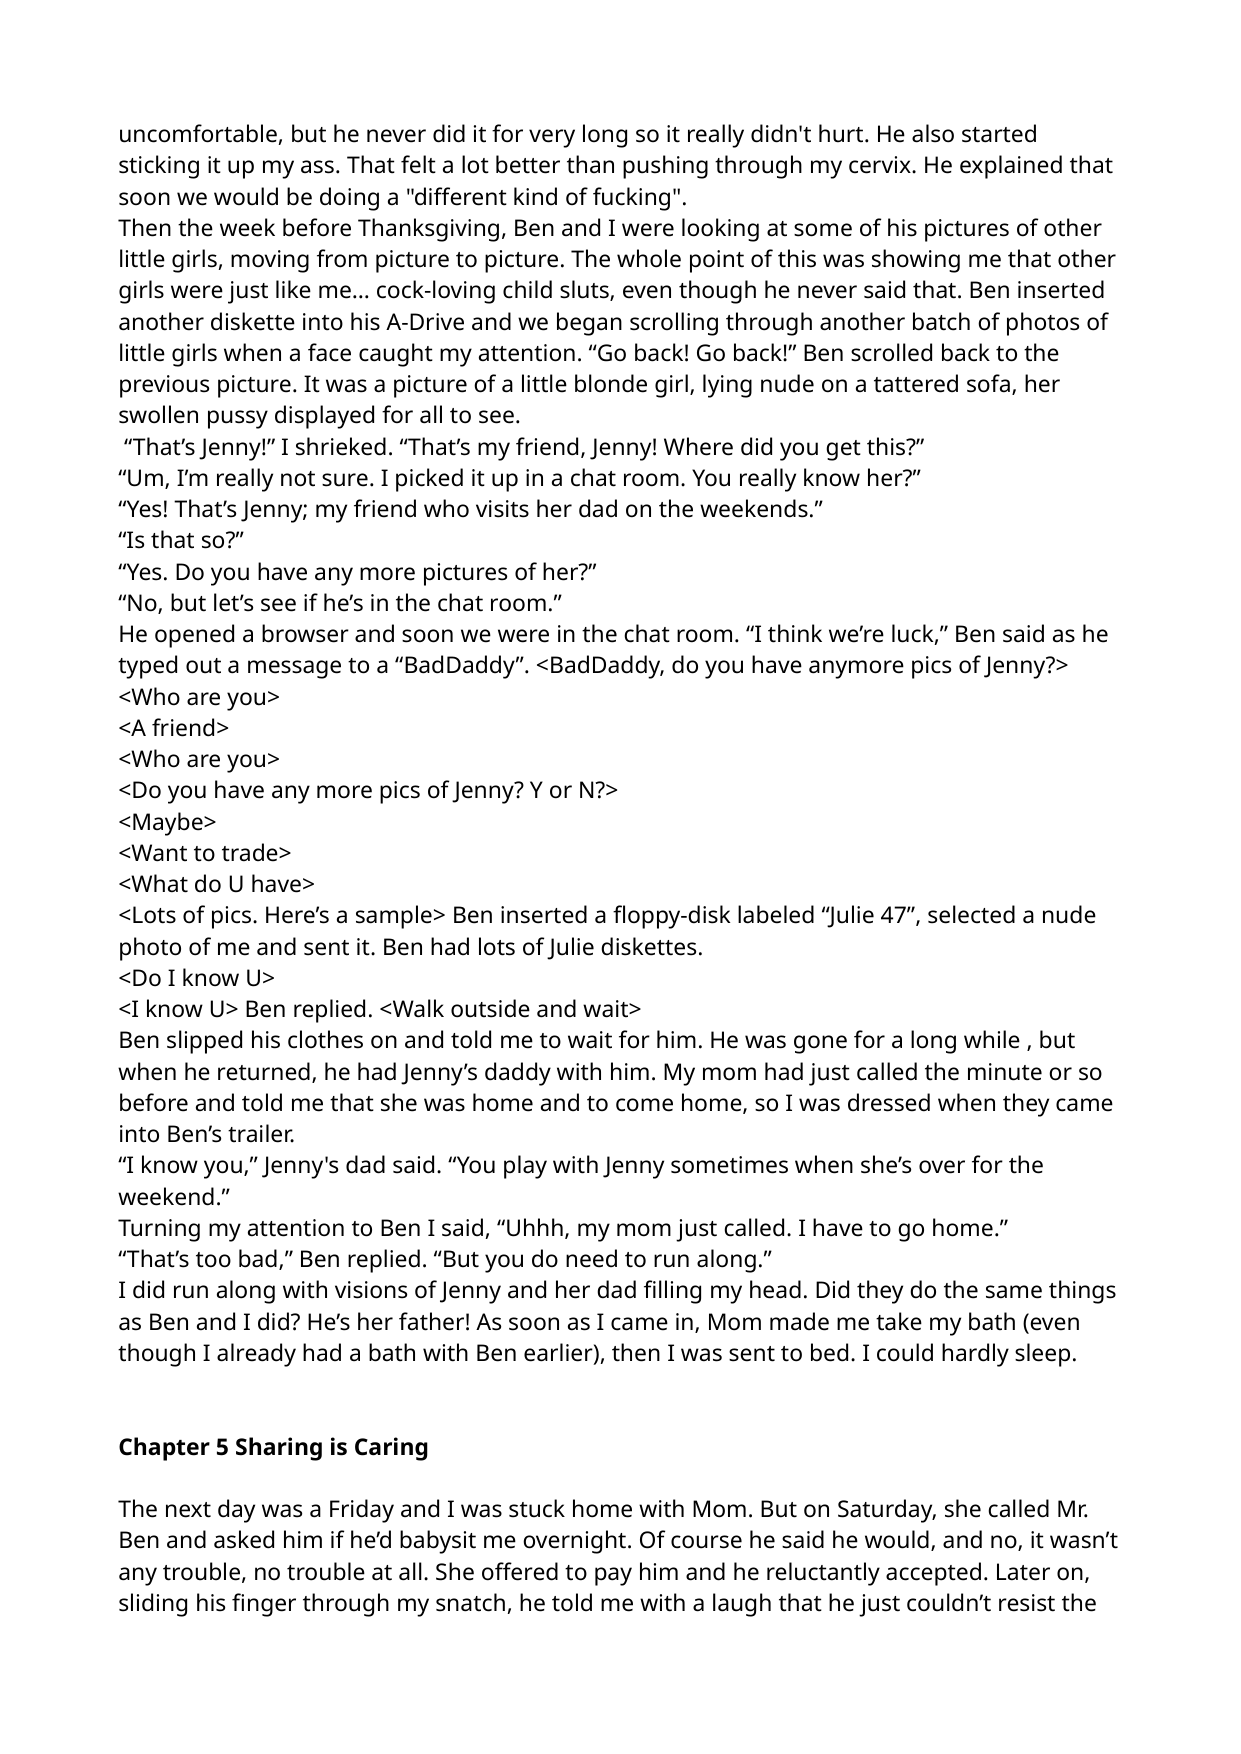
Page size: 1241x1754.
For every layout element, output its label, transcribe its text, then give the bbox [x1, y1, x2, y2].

text <Lots of pics. Here’s a sample> Ben inserted a floppy-disk labeled “Julie 47”, selected a nude photo of me and sent it. Ben had lots of Julie diskettes. [118, 899, 1122, 962]
text “Yes. Do you have any more pictures of her?” [118, 556, 1122, 587]
text Then the week before Thanksgiving, Ben and I were looking at some of his pictures of other little girls, moving from picture to picture. The whole point of this was showing me that other girls were just like me… cock-loving child sluts, even though he never said that. Ben inserted another diskette into his A-Drive and we began scrolling through another batch of photos of little girls when a face caught my attention. “Go back! Go back!” Ben scrolled back to the previous picture. It was a picture of a little blonde girl, lying nude on a tattered sofa, her swollen pussy displayed for all to see. [118, 212, 1122, 431]
text “That’s Jenny!” I shrieked. “That’s my friend, Jenny! Where did you get this?” [118, 431, 1122, 462]
text He opened a browser and soon we were in the chat room. “I think we’re luck,” Ben said as he typed out a message to a “BadDaddy”. <BadDaddy, do you have anymore pics of Jenny?> [118, 618, 1122, 681]
text <I know U> Ben replied. <Walk outside and wait> [118, 993, 1122, 1024]
text <Do you have any more pics of Jenny? Y or N?> [118, 774, 1122, 806]
text <What do U have> [118, 868, 1122, 899]
text Chapter 5 Sharing is Caring [118, 1431, 1122, 1462]
text Turning my attention to Ben I said, “Uhhh, my mom just called. I have to go home.” [118, 1212, 1122, 1243]
text I did run along with visions of Jenny and her dad filling my head. Did they do the same things as Ben and I did? He’s her father! As soon as I came in, Mom made me take my bath (even though I already had a bath with Ben earlier), then I was sent to bed. I could hardly sleep. [118, 1274, 1122, 1368]
text “I know you,” Jenny's dad said. “You play with Jenny sometimes when she’s over for the weekend.” [118, 1149, 1122, 1212]
text <Who are you> [118, 743, 1122, 774]
text <A friend> [118, 712, 1122, 743]
text <Maybe> [118, 806, 1122, 837]
text “No, but let’s see if he’s in the chat room.” [118, 587, 1122, 618]
text <Do I know U> [118, 962, 1122, 993]
text “That’s too bad,” Ben replied. “But you do need to run along.” [118, 1243, 1122, 1274]
text Ben slipped his clothes on and told me to wait for him. He was gone for a long while , but when he returned, he had Jenny’s daddy with him. My mom had just called the minute or so before and told me that she was home and to come home, so I was dressed when they came into Ben’s trailer. [118, 1024, 1122, 1149]
text <Want to trade> [118, 837, 1122, 868]
text <Who are you> [118, 681, 1122, 712]
text “Yes! That’s Jenny; my friend who visits her dad on the weekends.” [118, 493, 1122, 524]
text “Um, I’m really not sure. I picked it up in a chat room. You really know her?” [118, 462, 1122, 493]
text “Is that so?” [118, 524, 1122, 556]
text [118, 118, 1122, 212]
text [118, 1493, 1122, 1618]
